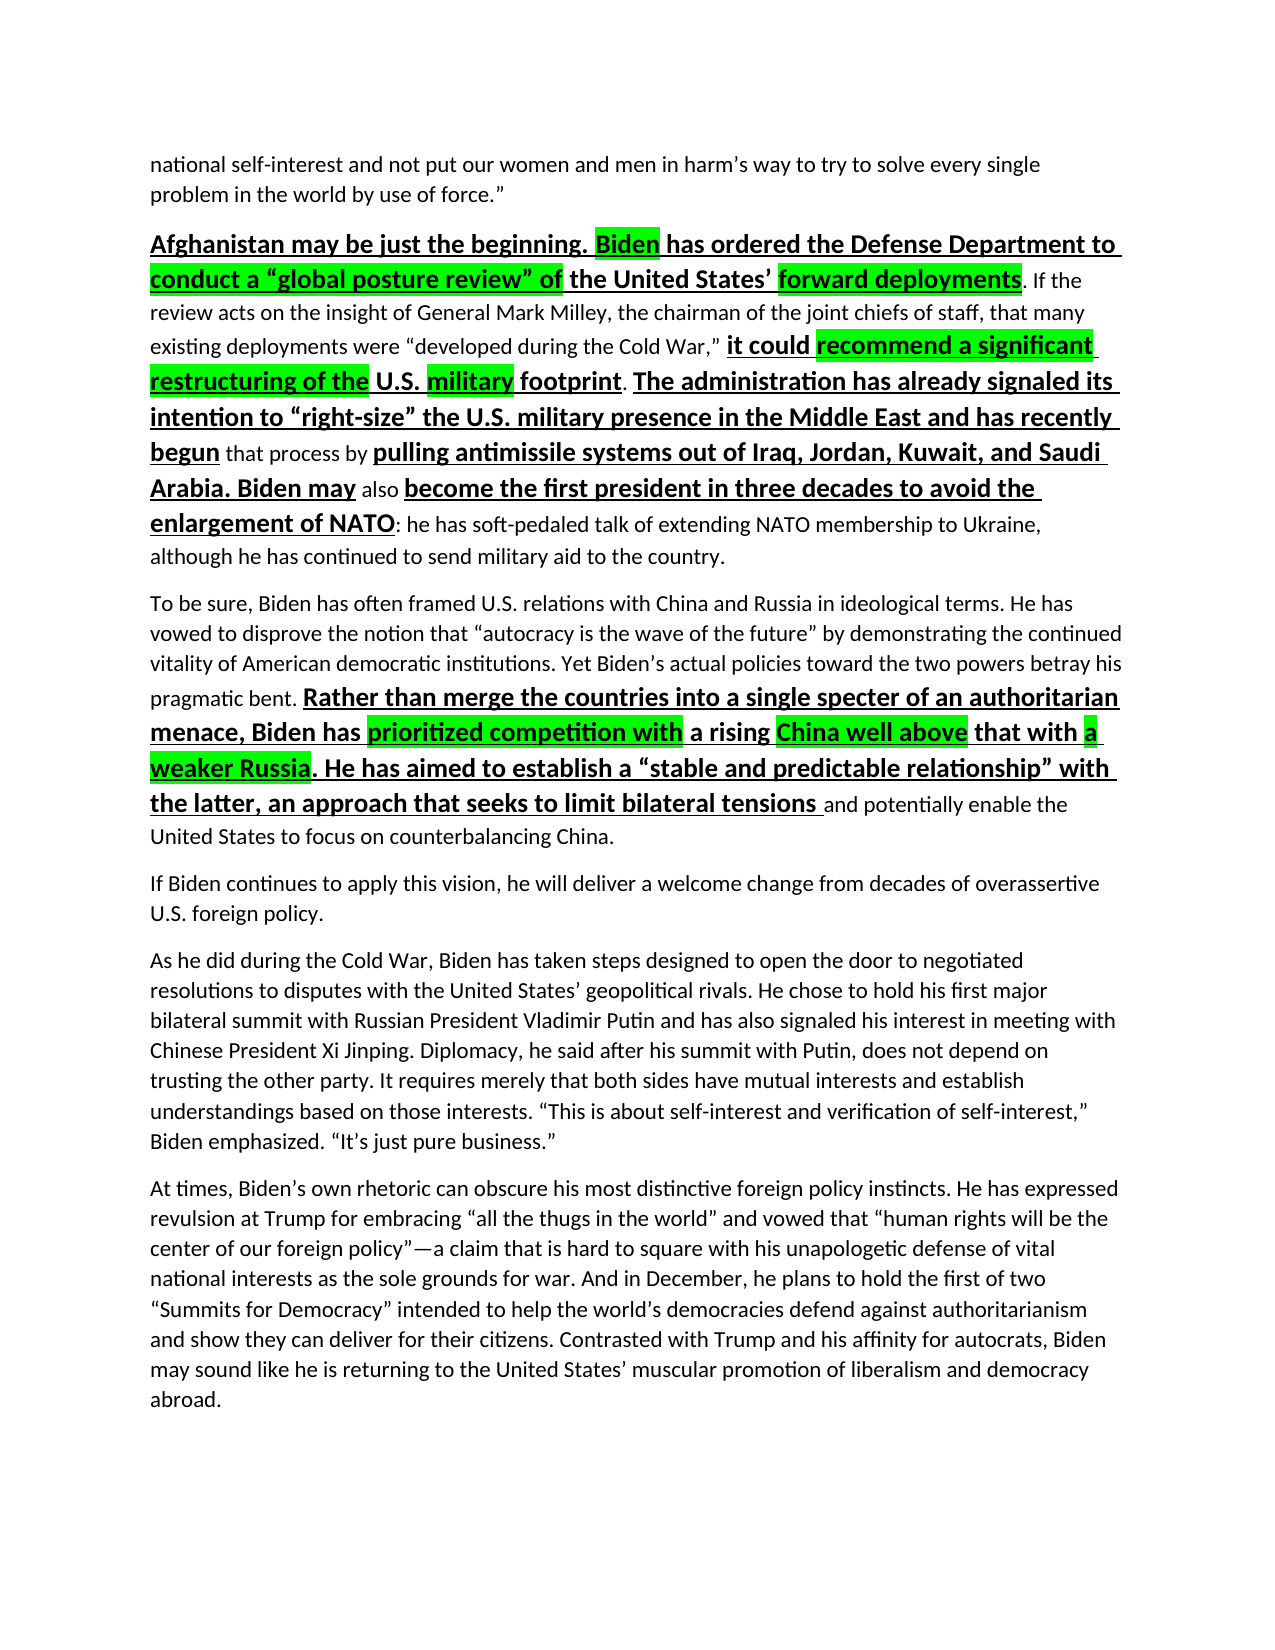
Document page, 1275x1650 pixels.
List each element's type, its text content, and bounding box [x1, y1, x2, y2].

text To be sure, Biden has often framed U.S. relations with China and Russia in ideological terms. He has vowed to disprove the notion that “autocracy is the wave of the future” by demonstrating the continued vitality of American democratic institutions. Yet Biden’s actual policies toward the two powers betray his pragmatic bent. Rather than merge the countries into a single specter of an authoritarian menace, Biden has prioritized competition with a rising China well above that with a weaker Russia. He has aimed to establish a “stable and predictable relationship” with the latter, an approach that seeks to limit bilateral tensions and potentially enable the United States to focus on counterbalancing China. [150, 589, 1125, 850]
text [150, 150, 1125, 208]
text Afghanistan may be just the beginning. Biden has ordered the Defense Department to conduct a “global posture review” of the United States’ forward deployments. If the review acts on the insight of General Mark Milley, the chairman of the joint chiefs of staff, that many existing deployments were “developed during the Cold War,” it could recommend a significant restructuring of the U.S. military footprint. The administration has already signaled its intention to “right-size” the U.S. military presence in the Middle East and has recently begun that process by pulling antimissile systems out of Iraq, Jordan, Kuwait, and Saudi Arabia. Biden may also become the first president in three decades to avoid the enlargement of NATO: he has soft-pedaled talk of extending NATO membership to Ukraine, although he has continued to send military aid to the country. [150, 227, 1125, 570]
text As he did during the Cold War, Biden has taken steps designed to open the door to negotiated resolutions to disputes with the United States’ geopolitical rivals. He chose to hold his first major bilateral summit with Russian President Vladimir Putin and has also signaled his interest in meeting with Chinese President Xi Jinping. Diplomacy, he said after his summit with Putin, does not depend on trusting the other party. It requires merely that both sides have mutual interests and establish understandings based on those interests. “This is about self-interest and verification of self-interest,” Biden emphasized. “It’s just pure business.” [150, 946, 1125, 1155]
text If Biden continues to apply this vision, he will deliver a welcome change from decades of overassertive U.S. foreign policy. [150, 869, 1125, 927]
text At times, Biden’s own rhetoric can obscure his most distinctive foreign policy instincts. He has expressed revulsion at Trump for embracing “all the thugs in the world” and vowed that “human rights will be the center of our foreign policy”—a claim that is hard to square with his unapologetic defense of vital national interests as the sole grounds for war. And in December, he plans to hold the first of two “Summits for Democracy” intended to help the world’s democracies defend against authoritarianism and show they can deliver for their citizens. Contrasted with Trump and his affinity for autocrats, Biden may sound like he is returning to the United States’ muscular promotion of liberalism and democracy abroad. [150, 1174, 1125, 1413]
